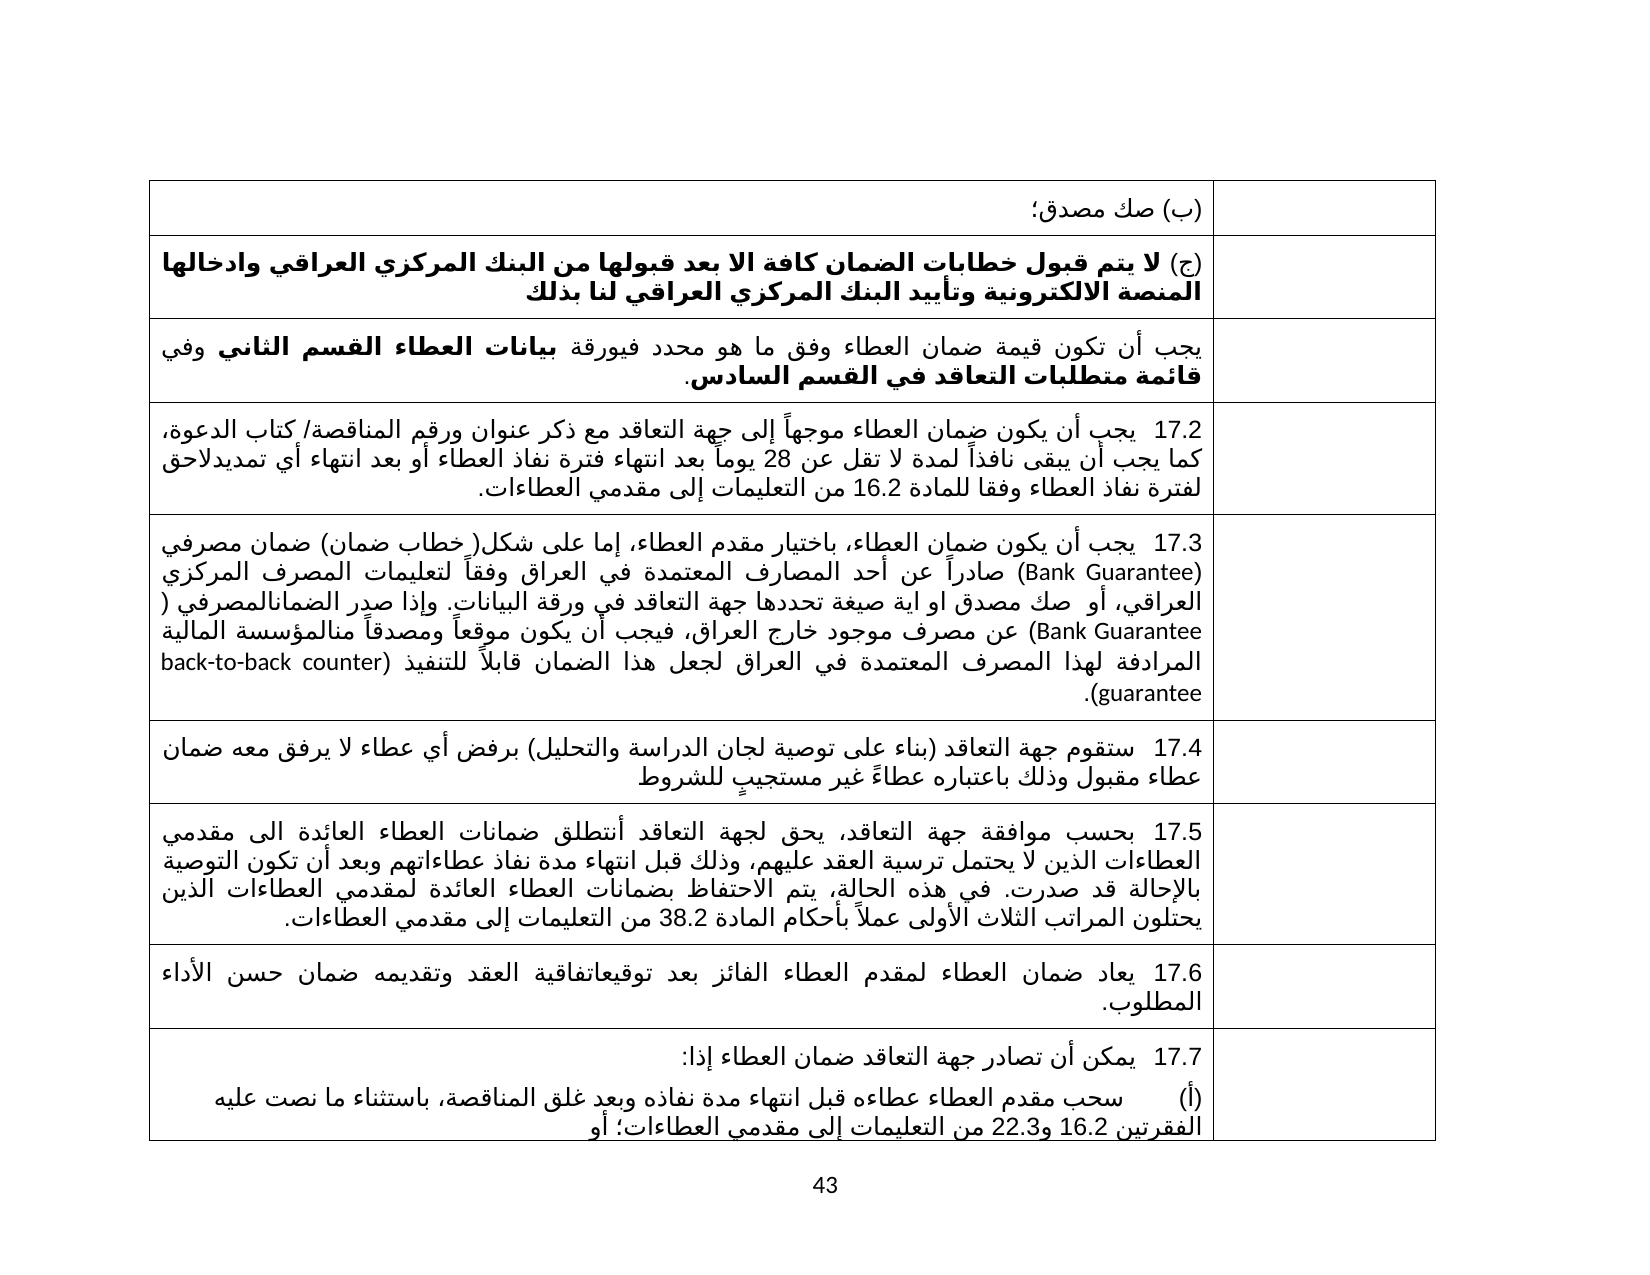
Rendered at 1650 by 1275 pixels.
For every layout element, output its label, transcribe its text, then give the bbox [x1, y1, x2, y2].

table_cell 17.7 يمكن أن تصادر جهة التعاقد ضمان العطاء إذا: (أ) سحب مقدم العطاء عطاءه قبل انتهاء مدة نفاذه وبعد غلق المناقصة، باستثناء ما نصت عليه الفقرتين 16.2 و22.3 من التعليمات إلى مقدمي العطاءات؛ أو [150, 1029, 1213, 1140]
table_cell 17.6 يعاد ضمان العطاء لمقدم العطاء الفائز بعد توقيعاتفاقية العقد وتقديمه ضمان حسن الأداء المطلوب. [150, 945, 1213, 1028]
table_cell (ب) صك مصدق؛ [150, 181, 1213, 235]
table_cell [1214, 945, 1435, 1028]
table_cell [1214, 1029, 1435, 1140]
table_cell (ج) لا يتم قبول خطابات الضمان كافة الا بعد قبولها من البنك المركزي العراقي وادخالها المنصة الالكترونية وتأييد البنك المركزي العراقي لنا بذلك [150, 236, 1213, 318]
table_cell [1214, 319, 1435, 402]
table_cell [1214, 403, 1435, 514]
table_cell [1214, 804, 1435, 944]
table_cell [1214, 515, 1435, 720]
table_cell 17.4 ستقوم جهة التعاقد (بناء على توصية لجان الدراسة والتحليل) برفض أي عطاء لا يرفق معه ضمان عطاء مقبول وذلك باعتباره عطاءً غير مستجيبٍ للشروط [150, 721, 1213, 803]
table_cell يجب أن تكون قيمة ضمان العطاء وفق ما هو محدد فيورقة بيانات العطاء القسم الثاني وفي قائمة متطلبات التعاقد في القسم السادس. [150, 319, 1213, 402]
table_cell [1214, 721, 1435, 803]
table_cell 17.2 يجب أن يكون ضمان العطاء موجهاً إلى جهة التعاقد مع ذكر عنوان ورقم المناقصة/ كتاب الدعوة، كما يجب أن يبقى نافذاً لمدة لا تقل عن 28 يوماً بعد انتهاء فترة نفاذ العطاء أو بعد انتهاء أي تمديدلاحق لفترة نفاذ العطاء وفقا للمادة 16.2 من التعليمات إلى مقدمي العطاءات. [150, 403, 1213, 514]
table_cell 17.5 بحسب موافقة جهة التعاقد، يحق لجهة التعاقد أنتطلق ضمانات العطاء العائدة الى مقدمي العطاءات الذين لا يحتمل ترسية العقد عليهم، وذلك قبل انتهاء مدة نفاذ عطاءاتهم وبعد أن تكون التوصية بالإحالة قد صدرت. في هذه الحالة، يتم الاحتفاظ بضمانات العطاء العائدة لمقدمي العطاءات الذين يحتلون المراتب الثلاث الأولى عملاً بأحكام المادة 38.2 من التعليمات إلى مقدمي العطاءات. [150, 804, 1213, 944]
table_cell 17.3 يجب أن يكون ضمان العطاء، باختيار مقدم العطاء، إما على شكل( خطاب ضمان) ضمان مصرفي (Bank Guarantee) صادراً عن أحد المصارف المعتمدة في العراق وفقاً لتعليمات المصرف المركزي العراقي، أو صك مصدق او اية صيغة تحددها جهة التعاقد في ورقة البيانات. وإذا صدر الضمانالمصرفي (Bank Guarantee) عن مصرف موجود خارج العراق، فيجب أن يكون موقعاً ومصدقاً منالمؤسسة المالية المرادفة لهذا المصرف المعتمدة في العراق لجعل هذا الضمان قابلاً للتنفيذ (back-to-back counter guarantee). [150, 515, 1213, 720]
table_cell [1214, 236, 1435, 318]
table_cell [1214, 181, 1435, 235]
